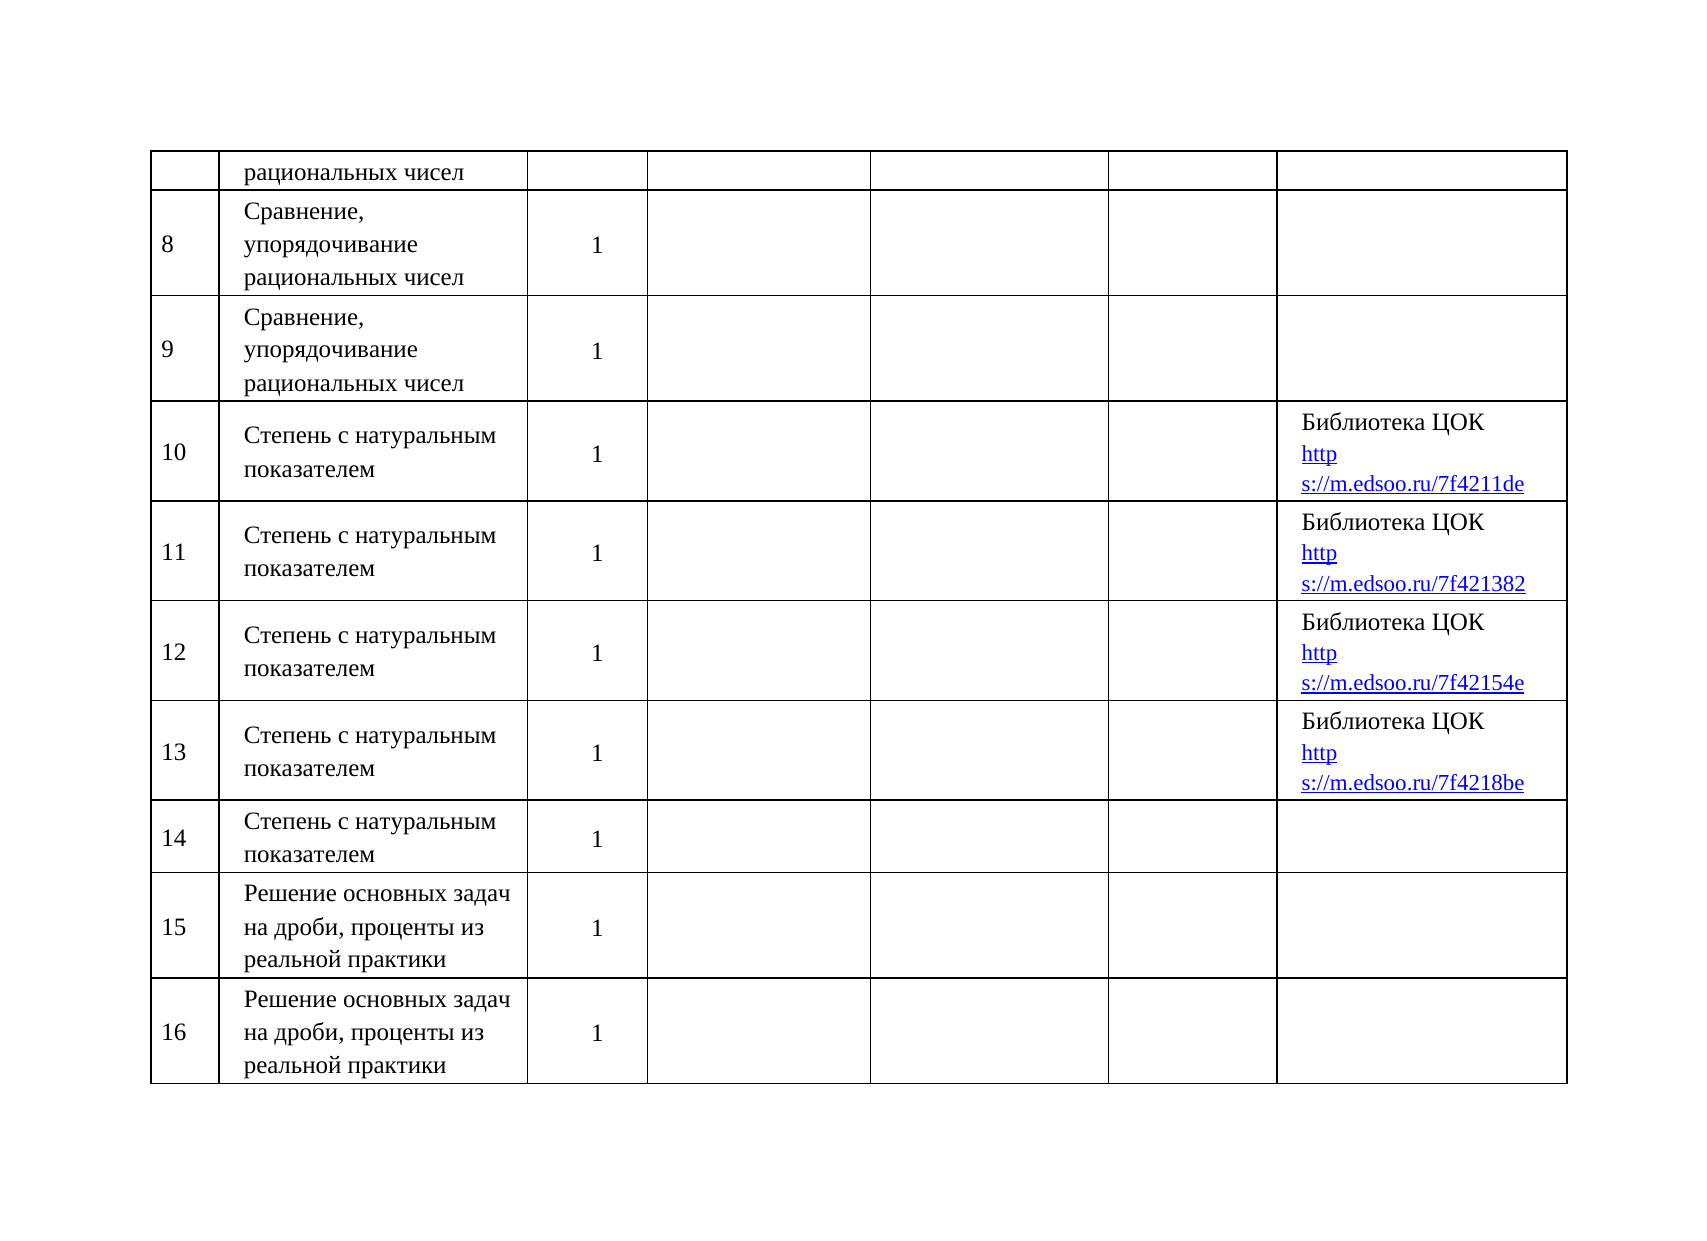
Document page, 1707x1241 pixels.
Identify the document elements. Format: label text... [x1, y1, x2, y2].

table_cell [648, 191, 870, 295]
table_cell [648, 701, 870, 799]
table_cell [1109, 502, 1276, 600]
table_cell 1 [528, 296, 647, 400]
table_cell [648, 979, 870, 1083]
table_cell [220, 296, 527, 400]
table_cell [220, 191, 527, 295]
table_cell Степень с натуральным показателем [220, 601, 527, 699]
table_cell [648, 402, 870, 500]
table_cell [648, 152, 870, 189]
table_cell Степень с натуральным показателем [220, 502, 527, 600]
table_cell Степень с натуральным показателем [220, 701, 527, 799]
table_cell 1 [528, 402, 647, 500]
table_cell 1 [528, 601, 647, 699]
table_cell [1109, 873, 1276, 977]
table_cell [1278, 873, 1566, 977]
table_cell Степень с натуральным показателем [220, 801, 527, 872]
table_cell [871, 873, 1108, 977]
table_cell [1278, 979, 1566, 1083]
table_cell 11 [152, 502, 218, 600]
table_cell [871, 296, 1108, 400]
table_cell [1109, 152, 1276, 189]
table_cell 1 [528, 502, 647, 600]
table_cell 15 [152, 873, 218, 977]
table_cell Библиотека ЦОК https://m.edsoo.ru/7f4218be [1278, 701, 1566, 799]
table_cell 8 [152, 191, 218, 295]
table_cell 1 [528, 801, 647, 872]
table_cell 7 [152, 152, 218, 189]
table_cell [220, 873, 527, 977]
table_cell [1109, 601, 1276, 699]
table_cell [1109, 701, 1276, 799]
table_cell Библиотека ЦОК https://m.edsoo.ru/7f4211de [1278, 402, 1566, 500]
table_cell [1109, 191, 1276, 295]
table_cell 1 [528, 701, 647, 799]
table_cell [1278, 801, 1566, 872]
table_cell 1 [528, 152, 647, 189]
table_cell [871, 502, 1108, 600]
table_cell 16 [152, 979, 218, 1083]
table_cell [648, 873, 870, 977]
table_cell [871, 152, 1108, 189]
table_cell [648, 296, 870, 400]
table_cell 1 [528, 873, 647, 977]
table_cell [648, 502, 870, 600]
table_cell [871, 191, 1108, 295]
table_cell 9 [152, 296, 218, 400]
table_cell [1278, 296, 1566, 400]
table_cell [1109, 979, 1276, 1083]
table_cell 10 [152, 402, 218, 500]
table_cell [648, 801, 870, 872]
table_cell [1278, 191, 1566, 295]
table_cell [871, 979, 1108, 1083]
table_cell [1278, 152, 1566, 189]
table_cell [871, 801, 1108, 872]
table_cell [871, 701, 1108, 799]
table_cell Степень с натуральным показателем [220, 402, 527, 500]
table_cell [1109, 801, 1276, 872]
table_cell [1109, 402, 1276, 500]
table_cell Библиотека ЦОК https://m.edsoo.ru/7f42154e [1278, 601, 1566, 699]
table_cell [648, 601, 870, 699]
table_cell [220, 152, 527, 189]
table_cell 1 [528, 191, 647, 295]
table_cell [871, 402, 1108, 500]
table_cell Библиотека ЦОК https://m.edsoo.ru/7f421382 [1278, 502, 1566, 600]
table_cell 14 [152, 801, 218, 872]
table_cell [1109, 296, 1276, 400]
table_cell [220, 979, 527, 1083]
table_cell 13 [152, 701, 218, 799]
table_cell 1 [528, 979, 647, 1083]
table_cell [871, 601, 1108, 699]
table_cell 12 [152, 601, 218, 699]
